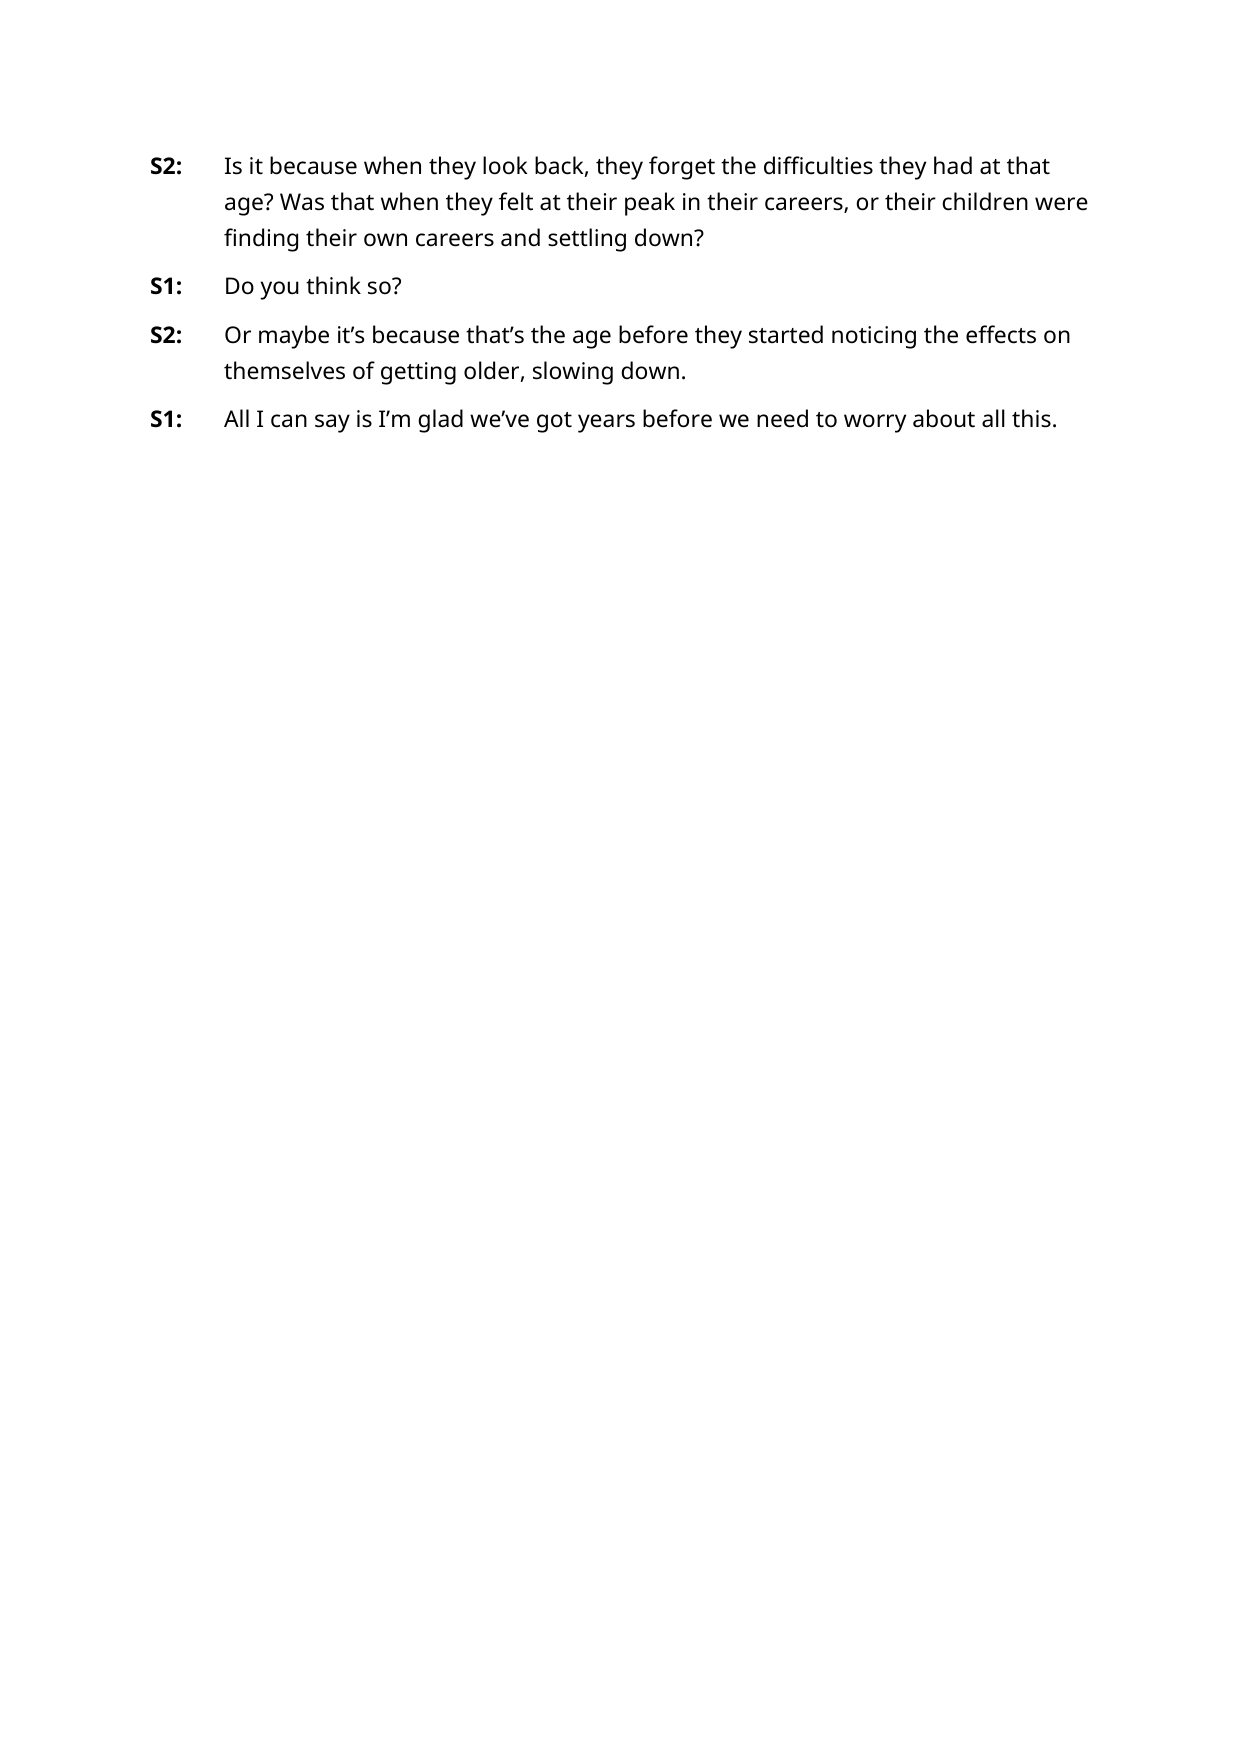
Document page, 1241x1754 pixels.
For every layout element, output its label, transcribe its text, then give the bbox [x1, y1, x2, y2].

text S1: Do you think so? [150, 270, 1090, 302]
text S2: Is it because when they look back, they forget the difficulties they had at that age? Was that when they felt at their peak in their careers, or their children were finding their own careers and settling down? [150, 150, 1090, 253]
text S2: Or maybe it’s because that’s the age before they started noticing the effects on themselves of getting older, slowing down. [150, 319, 1090, 386]
text S1: All I can say is I’m glad we’ve got years before we need to worry about all this. [150, 403, 1090, 434]
